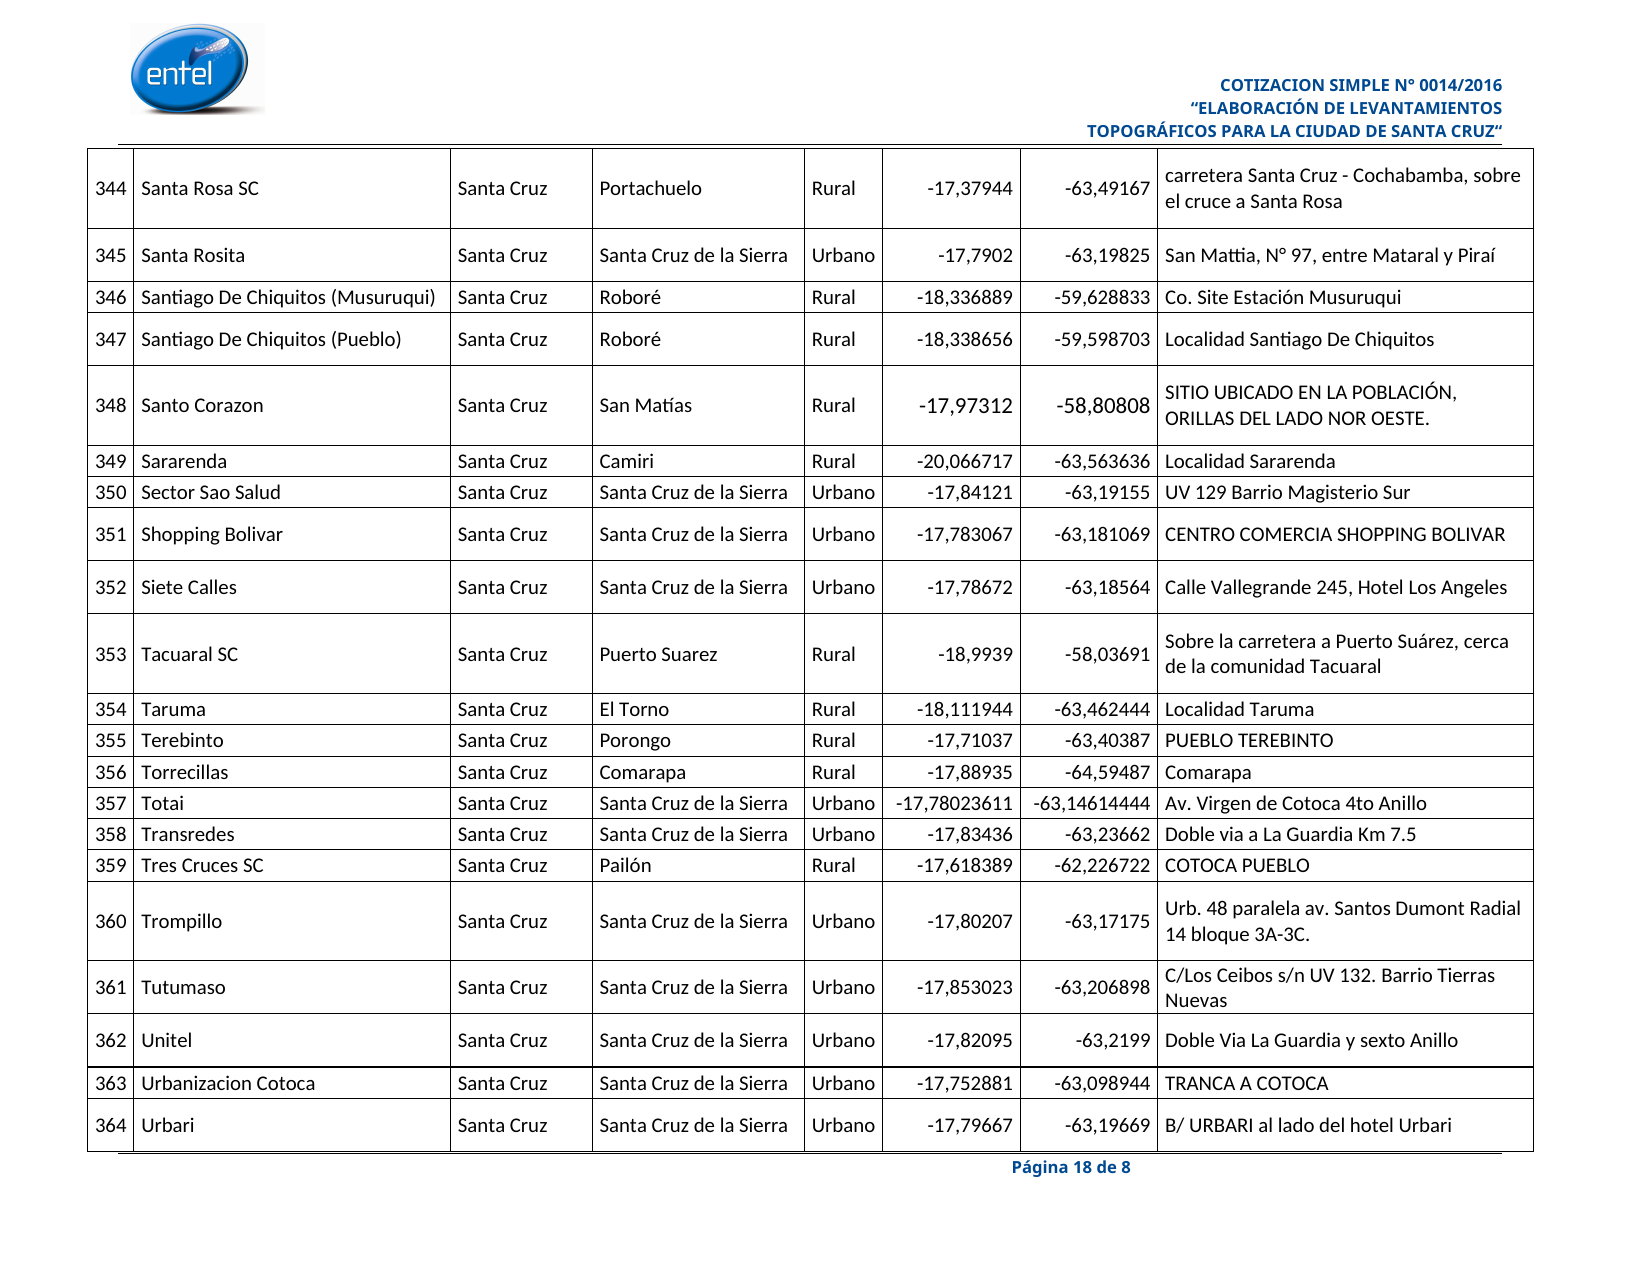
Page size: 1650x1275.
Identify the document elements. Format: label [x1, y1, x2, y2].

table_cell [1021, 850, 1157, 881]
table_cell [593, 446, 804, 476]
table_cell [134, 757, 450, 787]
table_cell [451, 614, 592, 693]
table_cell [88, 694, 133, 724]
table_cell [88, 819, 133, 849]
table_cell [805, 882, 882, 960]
picture [130, 23, 265, 115]
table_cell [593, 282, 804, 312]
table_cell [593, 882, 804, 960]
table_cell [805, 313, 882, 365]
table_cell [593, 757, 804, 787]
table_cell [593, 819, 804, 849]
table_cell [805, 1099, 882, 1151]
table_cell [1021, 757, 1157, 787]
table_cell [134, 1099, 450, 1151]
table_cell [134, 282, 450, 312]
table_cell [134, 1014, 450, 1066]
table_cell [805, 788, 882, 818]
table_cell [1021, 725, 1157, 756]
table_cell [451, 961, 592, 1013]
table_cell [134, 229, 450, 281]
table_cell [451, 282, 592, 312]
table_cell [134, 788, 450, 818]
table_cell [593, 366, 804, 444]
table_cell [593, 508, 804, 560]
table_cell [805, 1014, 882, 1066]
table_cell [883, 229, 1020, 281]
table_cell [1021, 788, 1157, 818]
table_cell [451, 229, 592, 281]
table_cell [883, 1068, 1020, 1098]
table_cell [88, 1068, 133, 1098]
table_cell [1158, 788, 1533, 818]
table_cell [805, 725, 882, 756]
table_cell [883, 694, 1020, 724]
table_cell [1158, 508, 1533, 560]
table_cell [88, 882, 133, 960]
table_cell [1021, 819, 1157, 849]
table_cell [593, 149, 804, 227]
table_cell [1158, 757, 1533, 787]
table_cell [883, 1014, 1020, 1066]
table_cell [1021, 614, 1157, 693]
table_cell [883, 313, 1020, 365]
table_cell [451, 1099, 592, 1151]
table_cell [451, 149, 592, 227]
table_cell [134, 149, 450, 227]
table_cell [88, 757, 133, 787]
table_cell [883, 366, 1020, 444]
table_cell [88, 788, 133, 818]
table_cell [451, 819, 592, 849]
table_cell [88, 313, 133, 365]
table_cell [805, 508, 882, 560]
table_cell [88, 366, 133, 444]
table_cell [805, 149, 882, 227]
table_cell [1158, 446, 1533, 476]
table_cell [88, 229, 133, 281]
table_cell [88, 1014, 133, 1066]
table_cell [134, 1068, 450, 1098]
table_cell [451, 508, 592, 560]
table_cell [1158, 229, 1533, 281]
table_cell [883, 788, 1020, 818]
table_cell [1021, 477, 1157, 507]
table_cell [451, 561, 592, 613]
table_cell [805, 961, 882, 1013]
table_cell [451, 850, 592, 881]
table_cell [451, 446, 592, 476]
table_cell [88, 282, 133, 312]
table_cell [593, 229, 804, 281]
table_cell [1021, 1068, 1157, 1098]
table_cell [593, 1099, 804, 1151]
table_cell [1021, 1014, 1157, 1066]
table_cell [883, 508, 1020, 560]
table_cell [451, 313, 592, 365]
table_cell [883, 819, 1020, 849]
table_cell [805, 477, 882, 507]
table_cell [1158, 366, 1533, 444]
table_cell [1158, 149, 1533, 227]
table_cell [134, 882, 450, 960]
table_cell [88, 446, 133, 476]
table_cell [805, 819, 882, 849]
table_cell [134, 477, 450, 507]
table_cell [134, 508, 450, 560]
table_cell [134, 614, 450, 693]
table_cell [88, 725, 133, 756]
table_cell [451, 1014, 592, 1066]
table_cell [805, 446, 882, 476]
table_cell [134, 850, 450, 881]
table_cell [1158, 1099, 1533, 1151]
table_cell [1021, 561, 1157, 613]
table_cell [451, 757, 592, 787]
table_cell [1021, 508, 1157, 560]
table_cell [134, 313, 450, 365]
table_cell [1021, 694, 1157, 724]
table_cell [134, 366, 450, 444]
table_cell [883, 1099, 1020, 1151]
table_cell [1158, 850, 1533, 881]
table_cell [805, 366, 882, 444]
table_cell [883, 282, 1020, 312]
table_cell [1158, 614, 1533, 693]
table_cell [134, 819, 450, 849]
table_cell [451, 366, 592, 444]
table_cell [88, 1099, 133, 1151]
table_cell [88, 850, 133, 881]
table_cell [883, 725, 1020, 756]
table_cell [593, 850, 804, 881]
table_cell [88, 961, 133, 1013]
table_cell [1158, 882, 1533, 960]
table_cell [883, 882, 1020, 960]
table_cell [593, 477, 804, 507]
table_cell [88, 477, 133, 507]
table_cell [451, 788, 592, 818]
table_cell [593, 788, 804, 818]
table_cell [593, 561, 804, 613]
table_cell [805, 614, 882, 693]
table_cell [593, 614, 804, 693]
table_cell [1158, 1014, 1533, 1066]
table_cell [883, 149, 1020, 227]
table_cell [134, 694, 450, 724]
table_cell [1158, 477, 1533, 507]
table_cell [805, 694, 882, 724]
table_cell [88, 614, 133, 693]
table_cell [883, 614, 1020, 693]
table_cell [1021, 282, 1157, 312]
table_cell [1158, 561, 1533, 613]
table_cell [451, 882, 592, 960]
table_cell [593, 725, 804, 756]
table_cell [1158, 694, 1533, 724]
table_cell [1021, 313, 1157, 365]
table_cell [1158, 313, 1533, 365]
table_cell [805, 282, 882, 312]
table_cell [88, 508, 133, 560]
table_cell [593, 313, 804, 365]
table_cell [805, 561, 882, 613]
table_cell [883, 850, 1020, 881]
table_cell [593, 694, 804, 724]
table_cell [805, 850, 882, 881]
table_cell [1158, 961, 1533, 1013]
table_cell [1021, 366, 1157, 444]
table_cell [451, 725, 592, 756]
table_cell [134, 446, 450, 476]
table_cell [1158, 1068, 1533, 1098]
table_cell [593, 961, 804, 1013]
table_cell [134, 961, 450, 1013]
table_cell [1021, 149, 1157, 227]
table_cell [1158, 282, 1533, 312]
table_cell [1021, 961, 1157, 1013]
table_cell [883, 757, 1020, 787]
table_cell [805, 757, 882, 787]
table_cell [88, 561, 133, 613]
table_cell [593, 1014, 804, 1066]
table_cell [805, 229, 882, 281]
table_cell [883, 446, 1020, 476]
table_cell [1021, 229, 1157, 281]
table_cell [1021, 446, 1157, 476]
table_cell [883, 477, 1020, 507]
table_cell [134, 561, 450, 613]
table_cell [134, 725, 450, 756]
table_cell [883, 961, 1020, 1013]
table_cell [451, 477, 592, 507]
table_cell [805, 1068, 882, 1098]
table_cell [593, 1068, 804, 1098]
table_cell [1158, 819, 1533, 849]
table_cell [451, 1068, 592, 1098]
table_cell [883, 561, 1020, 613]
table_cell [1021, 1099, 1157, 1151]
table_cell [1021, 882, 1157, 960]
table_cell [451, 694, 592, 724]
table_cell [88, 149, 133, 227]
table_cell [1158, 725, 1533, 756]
